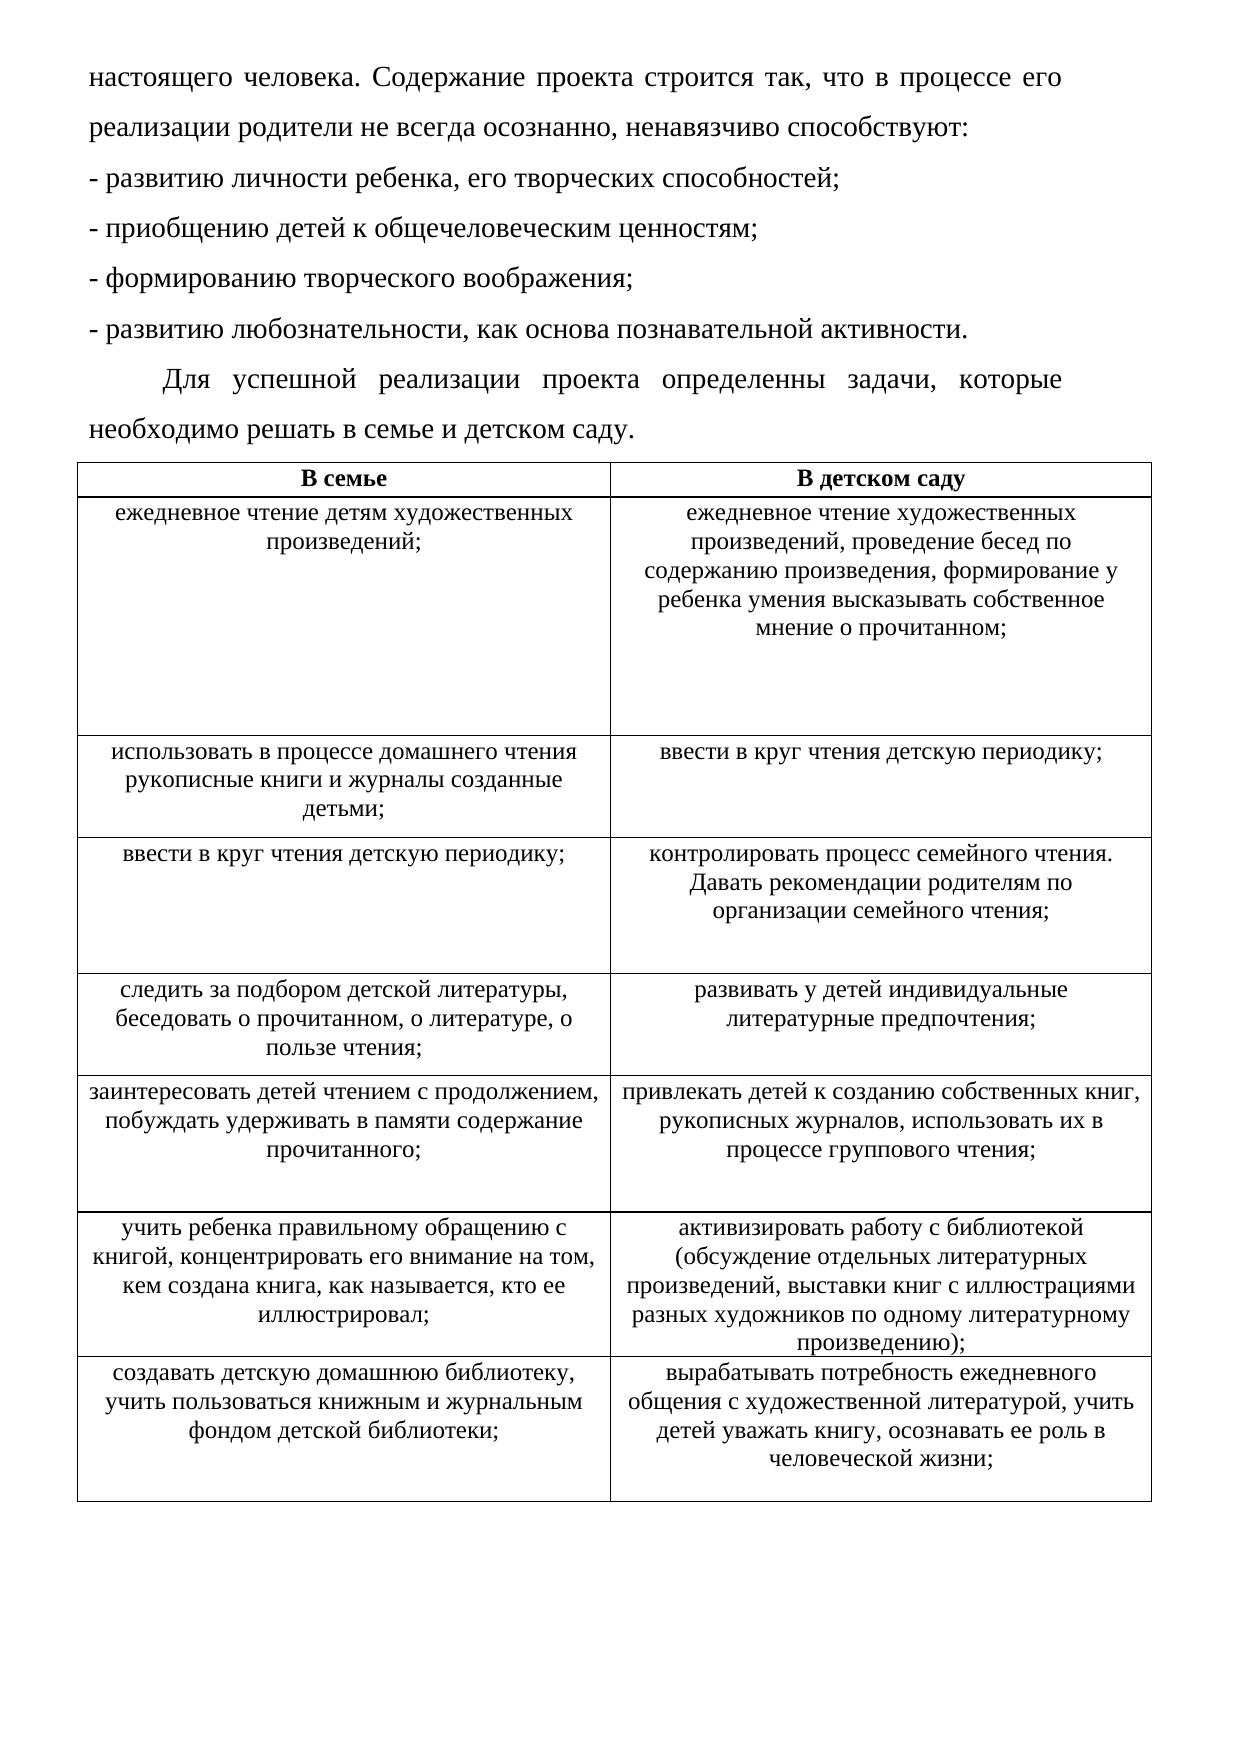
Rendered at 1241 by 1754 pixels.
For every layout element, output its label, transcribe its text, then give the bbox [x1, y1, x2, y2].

table_cell ежедневное чтение детям художественных произведений; [78, 498, 610, 735]
text - формированию творческого воображения; [88, 260, 1063, 294]
table_cell ежедневное чтение художественных произведений, проведение бесед по содержанию произведения, формирование у ребенка умения высказывать собственное мнение о прочитанном; [611, 498, 1151, 735]
text - развитию личности ребенка, его творческих способностей; [88, 160, 1063, 193]
table_cell развивать у детей индивидуальные литературные предпочтения; [611, 974, 1151, 1075]
table_header В детском саду [611, 463, 1151, 496]
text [88, 59, 1063, 143]
table_cell учить ребенка правильному обращению с книгой, концентрировать его внимание на том, кем создана книга, как называется, кто ее иллюстрировал; [78, 1213, 610, 1356]
table_cell создавать детскую домашнюю библиотеку, учить пользоваться книжным и журнальным фондом детской библиотеки; [78, 1357, 610, 1501]
table_cell ввести в круг чтения детскую периодику; [78, 838, 610, 973]
table_cell использовать в процессе домашнего чтения рукописные книги и журналы созданные детьми; [78, 736, 610, 837]
table_cell привлекать детей к созданию собственных книг, рукописных журналов, использовать их в процессе группового чтения; [611, 1076, 1151, 1211]
table_cell контролировать процесс семейного чтения. Давать рекомендации родителям по организации семейного чтения; [611, 838, 1151, 973]
table_cell вырабатывать потребность ежедневного общения с художественной литературой, учить детей уважать книгу, осознавать ее роль в человеческой жизни; [611, 1357, 1151, 1501]
table_cell следить за подбором детской литературы, беседовать о прочитанном, о литературе, о пользе чтения; [78, 974, 610, 1075]
text - развитию любознательности, как основа познавательной активности. [88, 311, 1063, 344]
table_header В семье [78, 463, 610, 496]
text Для успешной реализации проекта определенны задачи, которые необходимо решать в семье и детском саду. [88, 361, 1063, 445]
table_cell активизировать работу с библиотекой (обсуждение отдельных литературных произведений, выставки книг с иллюстрациями разных художников по одному литературному произведению); [611, 1213, 1151, 1356]
table_cell заинтересовать детей чтением с продолжением, побуждать удерживать в памяти содержание прочитанного; [78, 1076, 610, 1211]
text - приобщению детей к общечеловеческим ценностям; [88, 210, 1063, 244]
table_cell ввести в круг чтения детскую периодику; [611, 736, 1151, 837]
